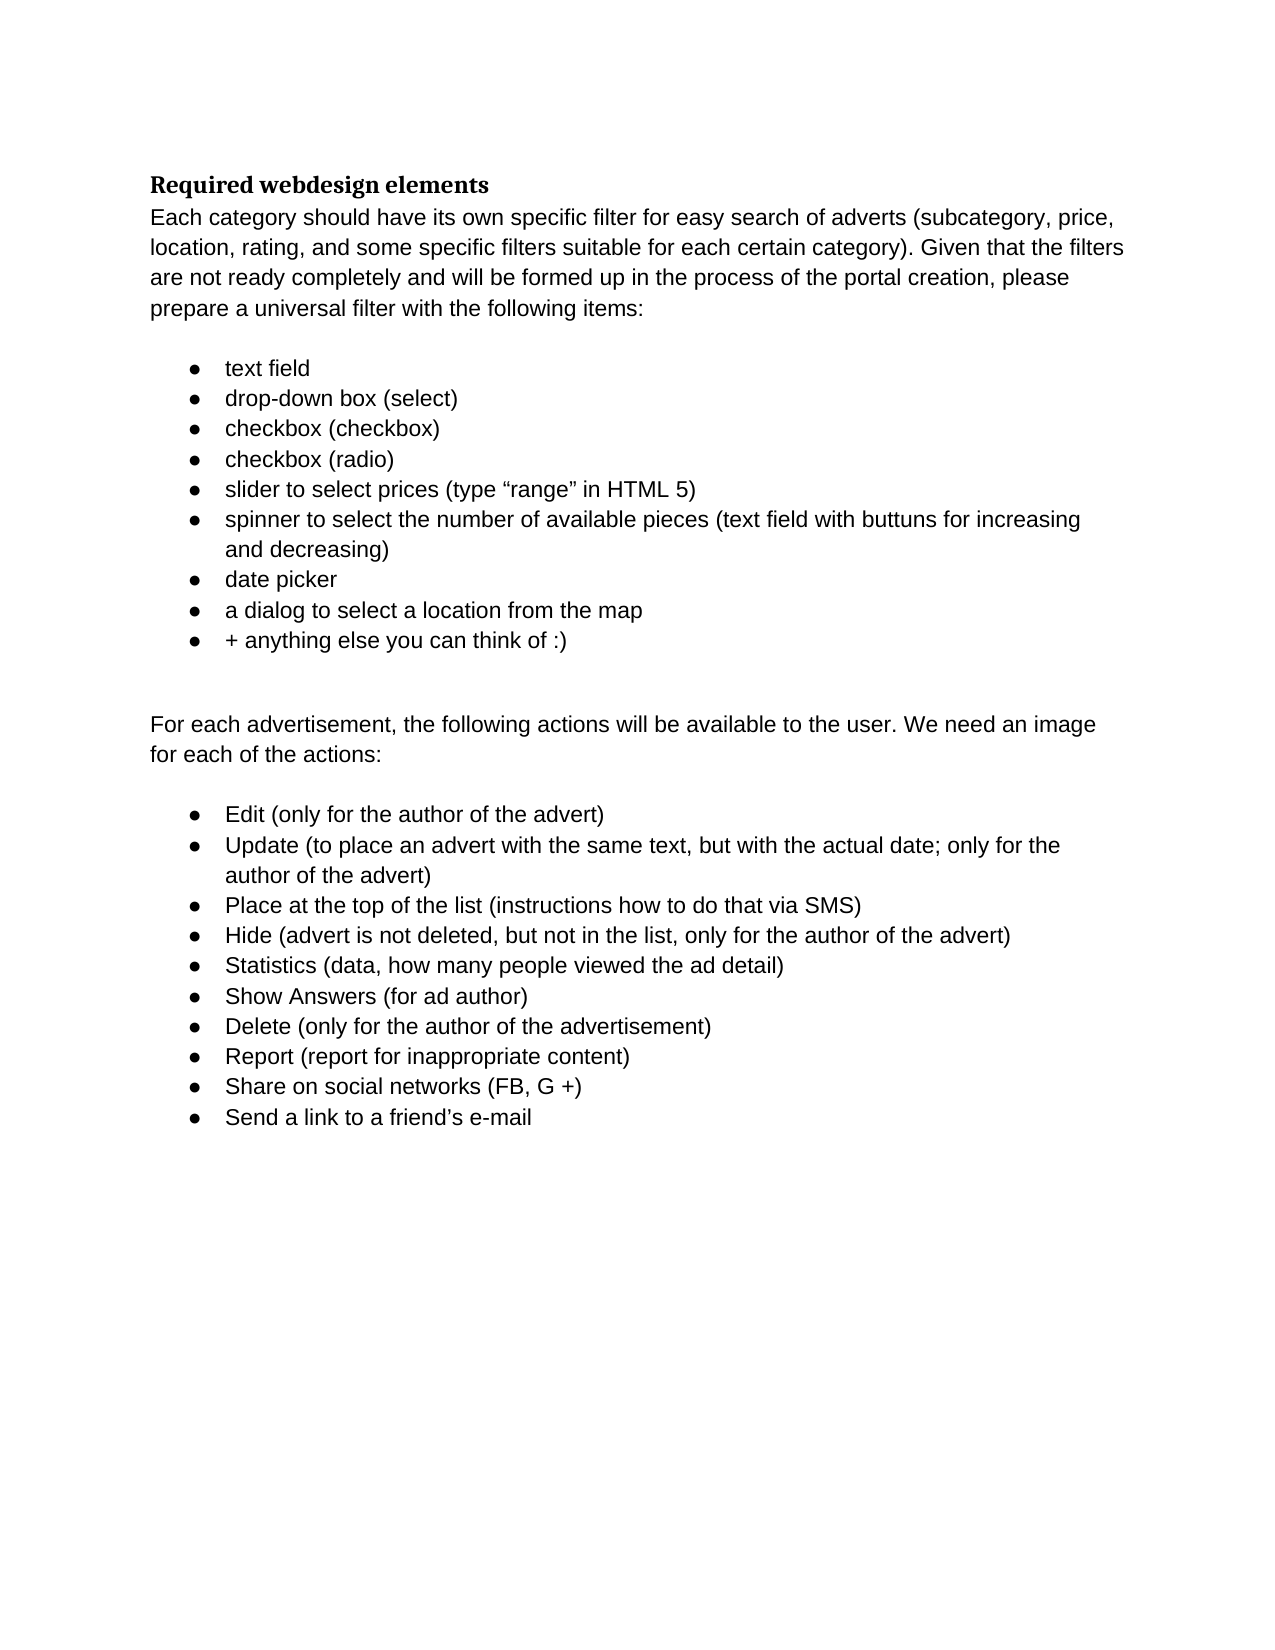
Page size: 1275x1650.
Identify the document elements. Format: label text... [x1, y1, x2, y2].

list text field [188, 355, 1125, 381]
subtitle Required webdesign elements [150, 171, 1125, 199]
list date picker [188, 566, 1125, 593]
list Hide (advert is not deleted, but not in the list, only for the author of the advert) [188, 922, 1125, 949]
list spinner to select the number of available pieces (text field with buttuns for increasing and decreasing) [188, 506, 1125, 562]
list checkbox (radio) [188, 446, 1125, 472]
list Report (report for inappropriate content) [188, 1043, 1125, 1069]
list slider to select prices (type “range” in HTML 5) [188, 476, 1125, 502]
list Statistics (data, how many people viewed the ad detail) [188, 952, 1125, 979]
text Each category should have its own specific filter for easy search of adverts (subcategory, price, location, rating, and some specific filters suitable for each certain category). Given that the filters are not ready completely and will be formed up in the process of the portal creation, please prepare a universal filter with the following items: [150, 204, 1125, 321]
text For each advertisement, the following actions will be available to the user. We need an image for each of the actions: [150, 711, 1125, 798]
list + anything else you can think of :) [188, 627, 1125, 653]
list drop-down box (select) [188, 385, 1125, 411]
list Share on social networks (FB, G +) [188, 1073, 1125, 1100]
list Send a link to a friend’s e-mail [188, 1103, 1125, 1130]
list Update (to place an advert with the same text, but with the actual date; only for the author of the advert) [188, 832, 1125, 888]
list a dialog to select a location from the map [188, 597, 1125, 623]
list Delete (only for the author of the advertisement) [188, 1013, 1125, 1039]
list Place at the top of the list (instructions how to do that via SMS) [188, 892, 1125, 918]
list Edit (only for the author of the advert) [188, 801, 1125, 828]
list Show Answers (for ad author) [188, 983, 1125, 1009]
list checkbox (checkbox) [188, 415, 1125, 442]
